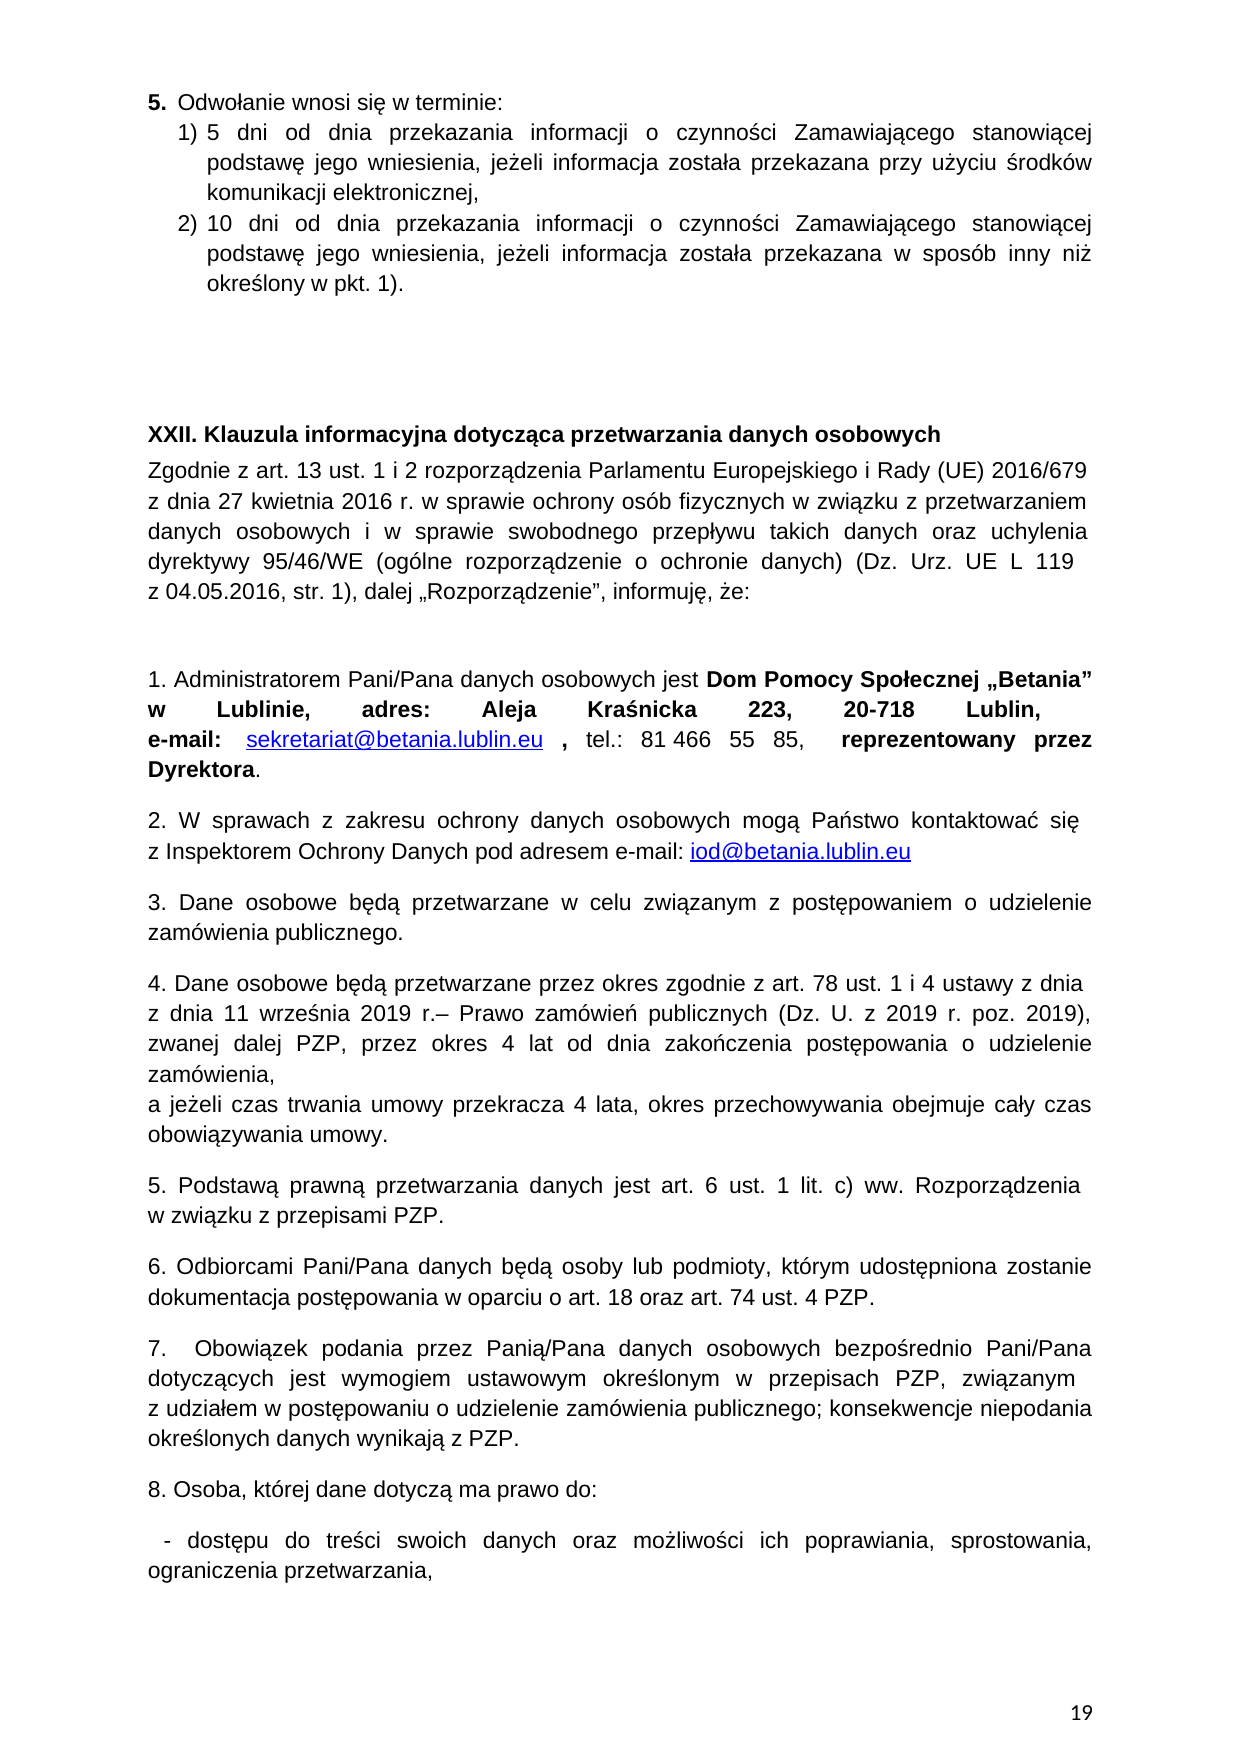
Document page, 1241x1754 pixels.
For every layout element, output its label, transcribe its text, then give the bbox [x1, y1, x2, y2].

list 5 dni od dnia przekazania informacji o czynności Zamawiającego stanowiącej podstawę jego wniesienia, jeżeli informacja została przekazana przy użyciu środków komunikacji elektronicznej, [177, 119, 1093, 206]
text 4. Dane osobowe będą przetwarzane przez okres zgodnie z art. 78 ust. 1 i 4 ustawy z dnia z dnia 11 września 2019 r.– Prawo zamówień publicznych (Dz. U. z 2019 r. poz. 2019), zwanej dalej PZP, przez okres 4 lat od dnia zakończenia postępowania o udzielenie zamówienia, a jeżeli czas trwania umowy przekracza 4 lata, okres przechowywania obejmuje cały czas obowiązywania umowy. [148, 970, 1093, 1147]
text 7. Obowiązek podania przez Panią/Pana danych osobowych bezpośrednio Pani/Pana dotyczących jest wymogiem ustawowym określonym w przepisach PZP, związanym z udziałem w postępowaniu o udzielenie zamówienia publicznego; konsekwencje niepodania określonych danych wynikają z PZP. [148, 1334, 1093, 1451]
text Zgodnie z art. 13 ust. 1 i 2 rozporządzenia Parlamentu Europejskiego i Rady (UE) 2016/679 z dnia 27 kwietnia 2016 r. w sprawie ochrony osób fizycznych w związku z przetwarzaniem danych osobowych i w sprawie swobodnego przepływu takich danych oraz uchylenia dyrektywy 95/46/WE (ogólne rozporządzenie o ochronie danych) (Dz. Urz. UE L 119 z 04.05.2016, str. 1), dalej „Rozporządzenie”, informuję, że: [148, 457, 1088, 604]
text 2. W sprawach z zakresu ochrony danych osobowych mogą Państwo kontaktować się z Inspektorem Ochrony Danych pod adresem e-mail: iod@betania.lublin.eu [148, 807, 1093, 864]
text 3. Dane osobowe będą przetwarzane w celu związanym z postępowaniem o udzielenie zamówienia publicznego. [148, 889, 1093, 945]
text 6. Odbiorcami Pani/Pana danych będą osoby lub podmioty, którym udostępniona zostanie dokumentacja postępowania w oparciu o art. 18 oraz art. 74 ust. 4 PZP. [148, 1253, 1093, 1310]
text 8. Osoba, której dane dotyczą ma prawo do: [148, 1476, 1093, 1502]
list Odwołanie wnosi się w terminie: [148, 89, 1093, 115]
text 1. Administratorem Pani/Pana danych osobowych jest Dom Pomocy Społecznej „Betania” w Lublinie, adres: Aleja Kraśnicka 223, 20-718 Lublin, e-mail: sekretariat@betania.lublin.eu , tel.: 81 466 55 85, reprezentowany przez Dyrektora. [148, 666, 1093, 783]
text 5. Podstawą prawną przetwarzania danych jest art. 6 ust. 1 lit. c) ww. Rozporządzenia w związku z przepisami PZP. [148, 1172, 1093, 1228]
text - dostępu do treści swoich danych oraz możliwości ich poprawiania, sprostowania, ograniczenia przetwarzania, [148, 1527, 1093, 1584]
text XXII. Klauzula informacyjna dotycząca przetwarzania danych osobowych [148, 421, 1093, 447]
list 10 dni od dnia przekazania informacji o czynności Zamawiającego stanowiącej podstawę jego wniesienia, jeżeli informacja została przekazana w sposób inny niż określony w pkt. 1). [177, 209, 1093, 296]
